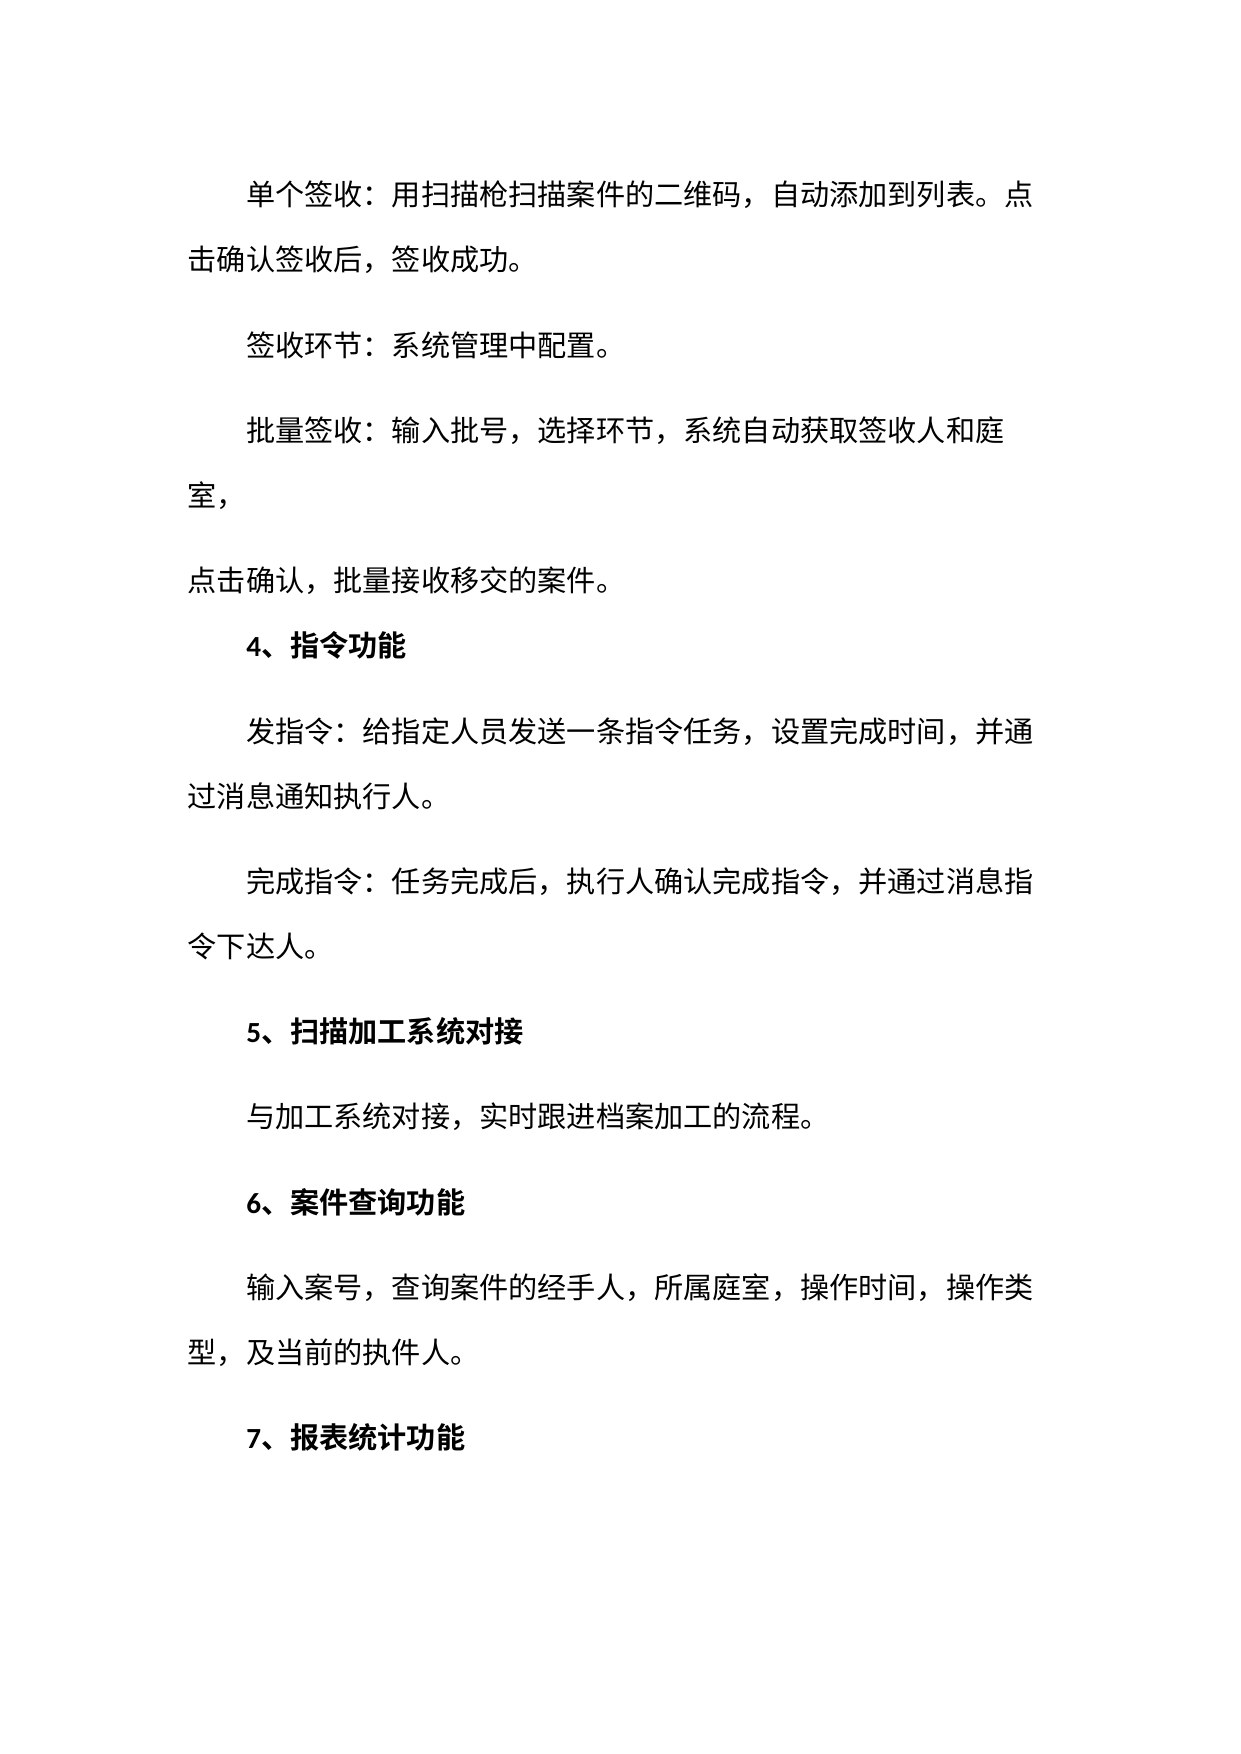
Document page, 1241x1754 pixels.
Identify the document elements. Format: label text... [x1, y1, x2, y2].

text 完成指令：任务完成后，执行人确认完成指令，并通过消息指令下达人。 [187, 848, 1053, 978]
text 输入案号，查询案件的经手人，所属庭室，操作时间，操作类型，及当前的执件人。 [187, 1255, 1053, 1385]
text 签收环节：系统管理中配置。 [187, 312, 1053, 377]
text 4、指令功能 [187, 613, 1053, 678]
text 点击确认，批量接收移交的案件。 [187, 548, 1053, 613]
text 7、报表统计功能 [187, 1405, 1053, 1470]
text 5、扫描加工系统对接 [187, 999, 1053, 1064]
text 单个签收：用扫描枪扫描案件的二维码，自动添加到列表。点击确认签收后，签收成功。 [187, 162, 1053, 292]
text 发指令：给指定人员发送一条指令任务，设置完成时间，并通过消息通知执行人。 [187, 698, 1053, 828]
text 批量签收：输入批号，选择环节，系统自动获取签收人和庭室， [187, 398, 1053, 528]
text 与加工系统对接，实时跟进档案加工的流程。 [187, 1084, 1053, 1149]
text 6、案件查询功能 [187, 1169, 1053, 1234]
